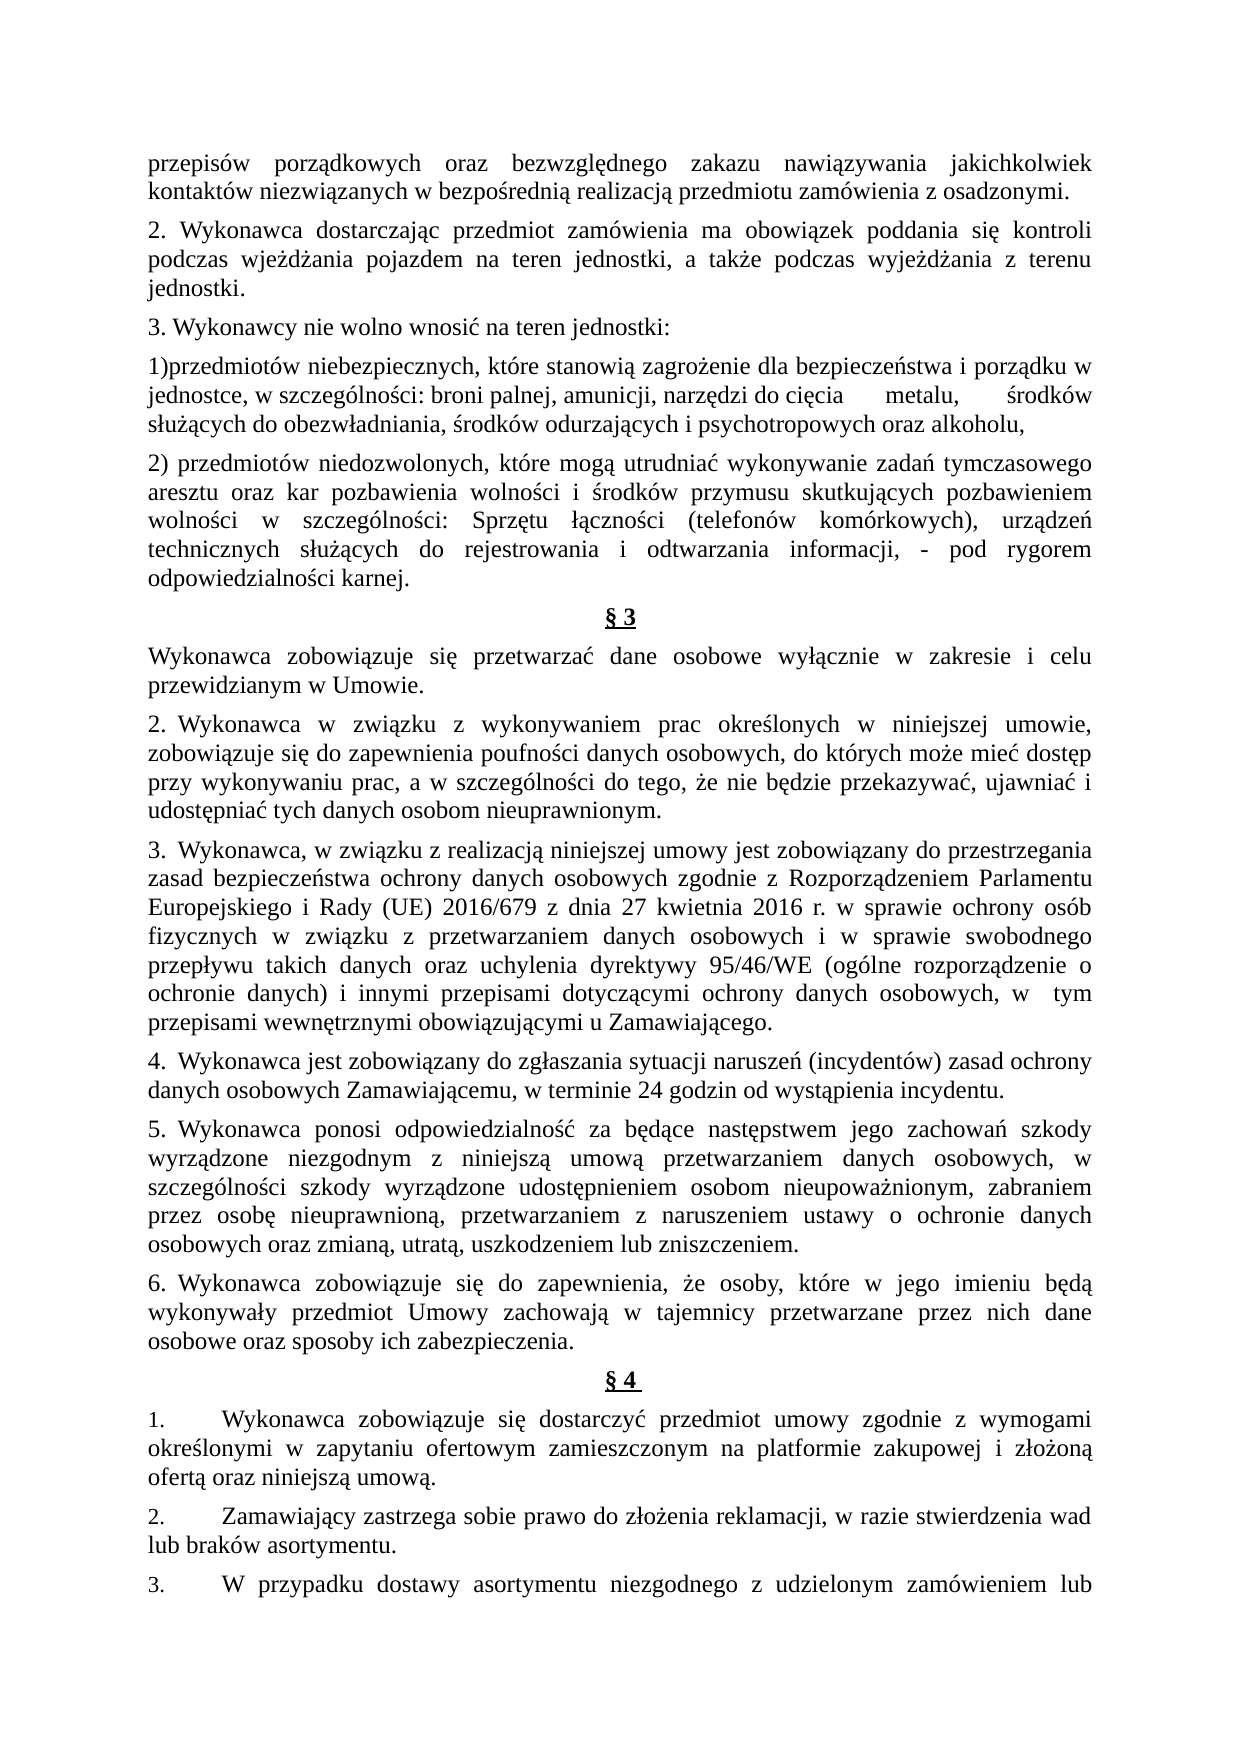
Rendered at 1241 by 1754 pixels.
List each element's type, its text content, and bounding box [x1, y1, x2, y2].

text 1)przedmiotów niebezpiecznych, które stanowią zagrożenie dla bezpieczeństwa i porządku w jednostce, w szczególności: broni palnej, amunicji, narzędzi do cięcia metalu, środków służących do obezwładniania, środków odurzających i psychotropowych oraz alkoholu, [148, 351, 1093, 438]
text § 4 [148, 1365, 1093, 1394]
text 4. Wykonawca jest zobowiązany do zgłaszania sytuacji naruszeń (incydentów) zasad ochrony danych osobowych Zamawiającemu, w terminie 24 godzin od wystąpienia incydentu. [148, 1046, 1093, 1104]
text Wykonawca zobowiązuje się przetwarzać dane osobowe wyłącznie w zakresie i celu przewidzianym w Umowie. [148, 641, 1093, 699]
list Wykonawca zobowiązuje się do zapewnienia, że osoby, które w jego imieniu będą wykonywały przedmiot Umowy zachowają w tajemnicy przetwarzane przez nich dane osobowe oraz sposoby ich zabezpieczenia. [148, 1268, 1093, 1355]
text 3. Wykonawca, w związku z realizacją niniejszej umowy jest zobowiązany do przestrzegania zasad bezpieczeństwa ochrony danych osobowych zgodnie z Rozporządzeniem Parlamentu Europejskiego i Rady (UE) 2016/679 z dnia 27 kwietnia 2016 r. w sprawie ochrony osób fizycznych w związku z przetwarzaniem danych osobowych i w sprawie swobodnego przepływu takich danych oraz uchylenia dyrektywy 95/46/WE (ogólne rozporządzenie o ochronie danych) i innymi przepisami dotyczącymi ochrony danych osobowych, w tym przepisami wewnętrznymi obowiązującymi u Zamawiającego. [148, 835, 1093, 1036]
text 3. Wykonawcy nie wolno wnosić na teren jednostki: [148, 312, 1093, 341]
list Zamawiający zastrzega sobie prawo do złożenia reklamacji, w razie stwierdzenia wad lub braków asortymentu. [148, 1501, 1093, 1558]
text 2) przedmiotów niedozwolonych, które mogą utrudniać wykonywanie zadań tymczasowego aresztu oraz kar pozbawienia wolności i środków przymusu skutkujących pozbawieniem wolności w szczególności: Sprzętu łączności (telefonów komórkowych), urządzeń technicznych służących do rejestrowania i odtwarzania informacji, - pod rygorem odpowiedzialności karnej. [148, 448, 1093, 592]
text § 3 [148, 602, 1093, 631]
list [148, 1569, 1093, 1598]
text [148, 148, 1093, 205]
list Wykonawca zobowiązuje się dostarczyć przedmiot umowy zgodnie z wymogami określonymi w zapytaniu ofertowym zamieszczonym na platformie zakupowej i złożoną ofertą oraz niniejszą umową. [148, 1404, 1093, 1491]
text 2. Wykonawca dostarczając przedmiot zamówienia ma obowiązek poddania się kontroli podczas wjeżdżania pojazdem na teren jednostki, a także podczas wyjeżdżania z terenu jednostki. [148, 216, 1093, 302]
text 2. Wykonawca w związku z wykonywaniem prac określonych w niniejszej umowie, zobowiązuje się do zapewnienia poufności danych osobowych, do których może mieć dostęp przy wykonywaniu prac, a w szczególności do tego, że nie będzie przekazywać, ujawniać i udostępniać tych danych osobom nieuprawnionym. [148, 709, 1093, 824]
text 5. Wykonawca ponosi odpowiedzialność za będące następstwem jego zachowań szkody wyrządzone niezgodnym z niniejszą umową przetwarzaniem danych osobowych, w szczególności szkody wyrządzone udostępnieniem osobom nieupoważnionym, zabraniem przez osobę nieuprawnioną, przetwarzaniem z naruszeniem ustawy o ochronie danych osobowych oraz zmianą, utratą, uszkodzeniem lub zniszczeniem. [148, 1114, 1093, 1258]
